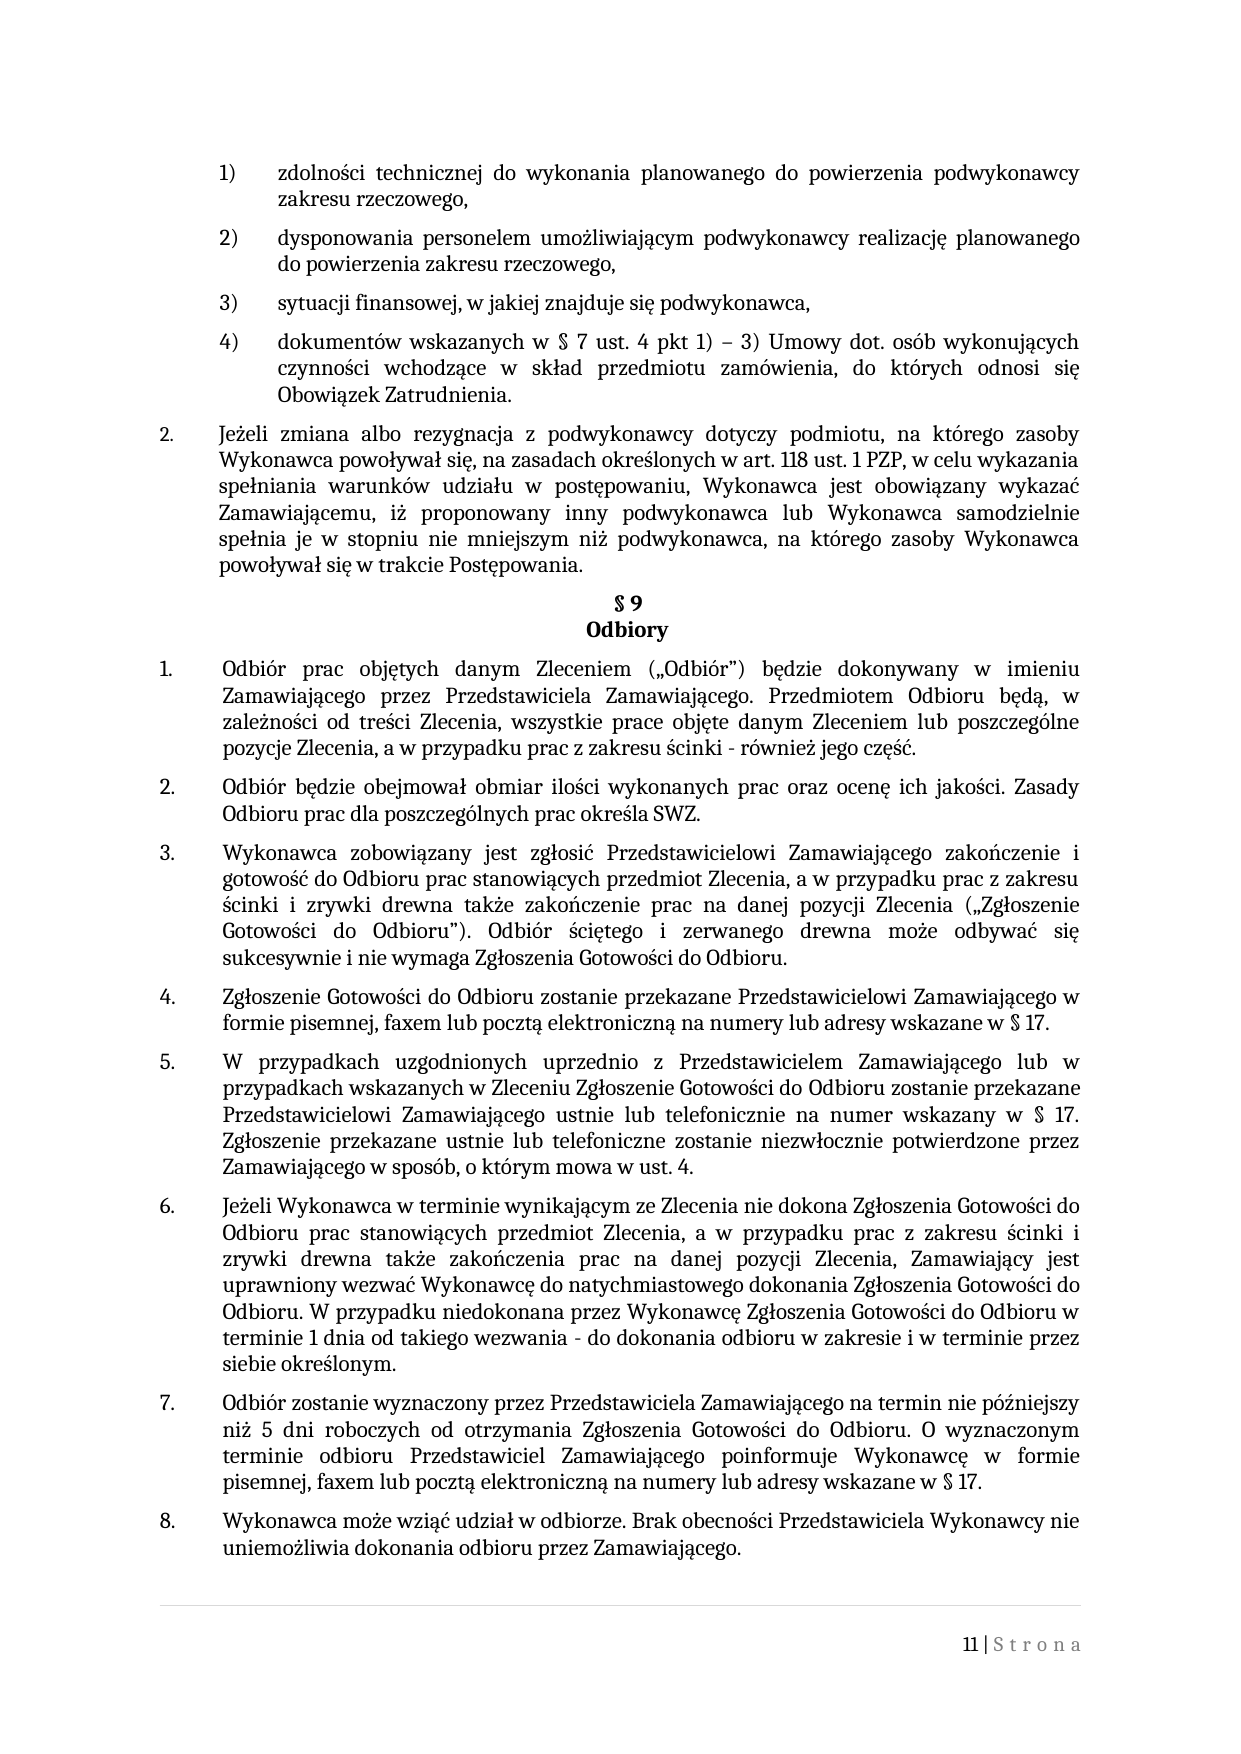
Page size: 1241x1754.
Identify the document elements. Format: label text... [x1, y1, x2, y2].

text § 9 Odbiory [174, 591, 1081, 644]
text 4) dokumentów wskazanych w § 7 ust. 4 pkt 1) – 3) Umowy dot. osób wykonujących czynności wchodzące w skład przedmiotu zamówienia, do których odnosi się Obowiązek Zatrudnienia. [219, 329, 1081, 408]
list Jeżeli Wykonawca w terminie wynikającym ze Zlecenia nie dokona Zgłoszenia Gotowości do Odbioru prac stanowiących przedmiot Zlecenia, a w przypadku prac z zakresu ścinki i zrywki drewna także zakończenia prac na danej pozycji Zlecenia, Zamawiający jest uprawniony wezwać Wykonawcę do natychmiastowego dokonania Zgłoszenia Gotowości do Odbioru. W przypadku niedokonana przez Wykonawcę Zgłoszenia Gotowości do Odbioru w terminie 1 dnia od takiego wezwania - do dokonania odbioru w zakresie i w terminie przez siebie określonym. [159, 1193, 1081, 1377]
list Zgłoszenie Gotowości do Odbioru zostanie przekazane Przedstawicielowi Zamawiającego w formie pisemnej, faxem lub pocztą elektroniczną na numery lub adresy wskazane w § 17. [159, 983, 1081, 1036]
list Odbiór będzie obejmował obmiar ilości wykonanych prac oraz ocenę ich jakości. Zasady Odbioru prac dla poszczególnych prac określa SWZ. [159, 774, 1081, 827]
list Odbiór zostanie wyznaczony przez Przedstawiciela Zamawiającego na termin nie późniejszy niż 5 dni roboczych od otrzymania Zgłoszenia Gotowości do Odbioru. O wyznaczonym terminie odbioru Przedstawiciel Zamawiającego poinformuje Wykonawcę w formie pisemnej, faxem lub pocztą elektroniczną na numery lub adresy wskazane w § 17. [159, 1390, 1081, 1495]
text 2) dysponowania personelem umożliwiającym podwykonawcy realizację planowanego do powierzenia zakresu rzeczowego, [219, 225, 1081, 277]
list Odbiór prac objętych danym Zleceniem („Odbiór”) będzie dokonywany w imieniu Zamawiającego przez Przedstawiciela Zamawiającego. Przedmiotem Odbioru będą, w zależności od treści Zlecenia, wszystkie prace objęte danym Zleceniem lub poszczególne pozycje Zlecenia, a w przypadku prac z zakresu ścinki - również jego część. [159, 656, 1081, 762]
list W przypadkach uzgodnionych uprzednio z Przedstawicielem Zamawiającego lub w przypadkach wskazanych w Zleceniu Zgłoszenie Gotowości do Odbioru zostanie przekazane Przedstawicielowi Zamawiającego ustnie lub telefonicznie na numer wskazany w § 17. Zgłoszenie przekazane ustnie lub telefoniczne zostanie niezwłocznie potwierdzone przez Zamawiającego w sposób, o którym mowa w ust. 4. [159, 1049, 1081, 1181]
list Wykonawca może wziąć udział w odbiorze. Brak obecności Przedstawiciela Wykonawcy nie uniemożliwia dokonania odbioru przez Zamawiającego. [159, 1508, 1081, 1561]
list Wykonawca zobowiązany jest zgłosić Przedstawicielowi Zamawiającego zakończenie i gotowość do Odbioru prac stanowiących przedmiot Zlecenia, a w przypadku prac z zakresu ścinki i zrywki drewna także zakończenie prac na danej pozycji Zlecenia („Zgłoszenie Gotowości do Odbioru”). Odbiór ściętego i zerwanego drewna może odbywać się sukcesywnie i nie wymaga Zgłoszenia Gotowości do Odbioru. [159, 839, 1081, 971]
list Jeżeli zmiana albo rezygnacja z podwykonawcy dotyczy podmiotu, na którego zasoby Wykonawca powoływał się, na zasadach określonych w art. 118 ust. 1 PZP, w celu wykazania spełniania warunków udziału w postępowaniu, Wykonawca jest obowiązany wykazać Zamawiającemu, iż proponowany inny podwykonawca lub Wykonawca samodzielnie spełnia je w stopniu nie mniejszym niż podwykonawca, na którego zasoby Wykonawca powoływał się w trakcie Postępowania. [159, 420, 1081, 578]
text 3) sytuacji finansowej, w jakiej znajduje się podwykonawca, [219, 290, 1081, 316]
text 1) zdolności technicznej do wykonania planowanego do powierzenia podwykonawcy zakresu rzeczowego, [219, 159, 1081, 212]
